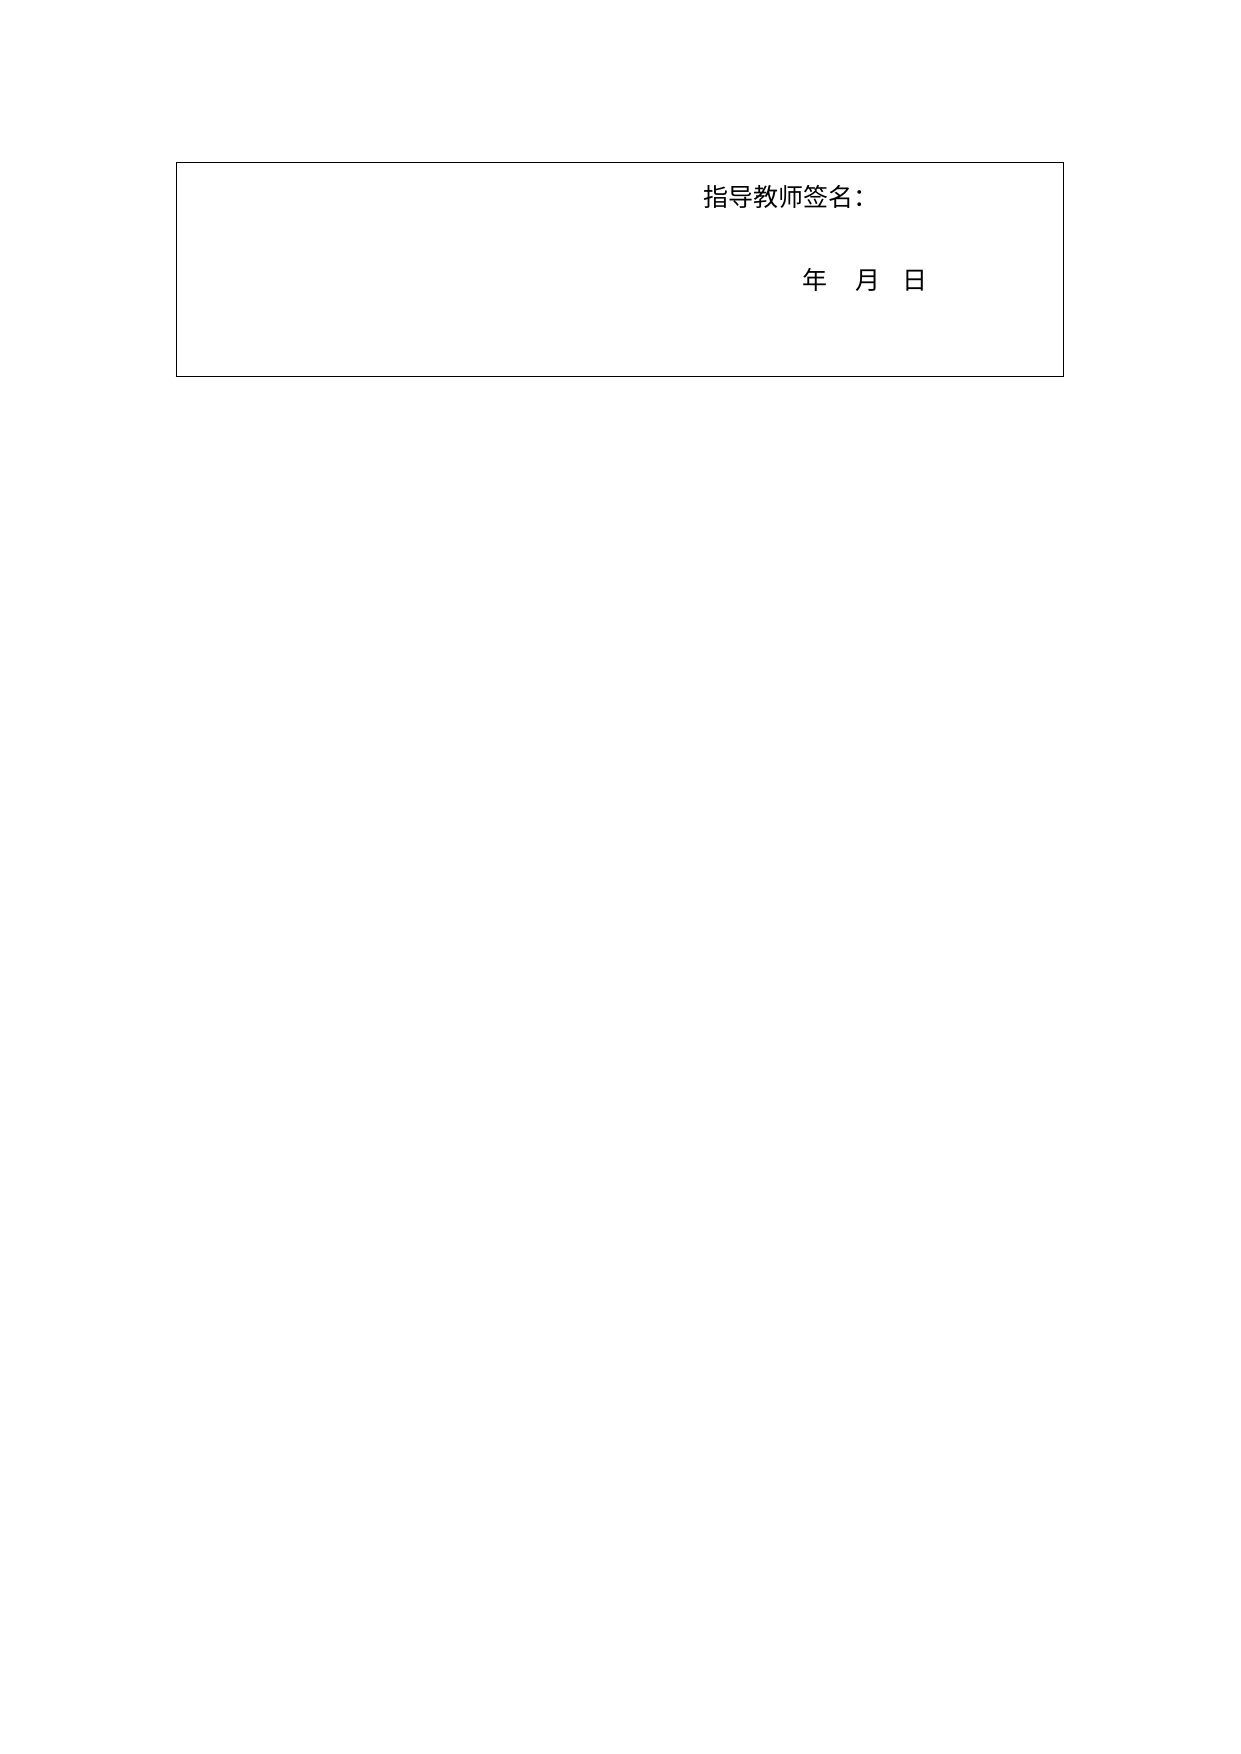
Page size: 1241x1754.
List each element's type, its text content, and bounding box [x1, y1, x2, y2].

table_cell 指导教师签名： 年 月 日 [177, 163, 1063, 376]
